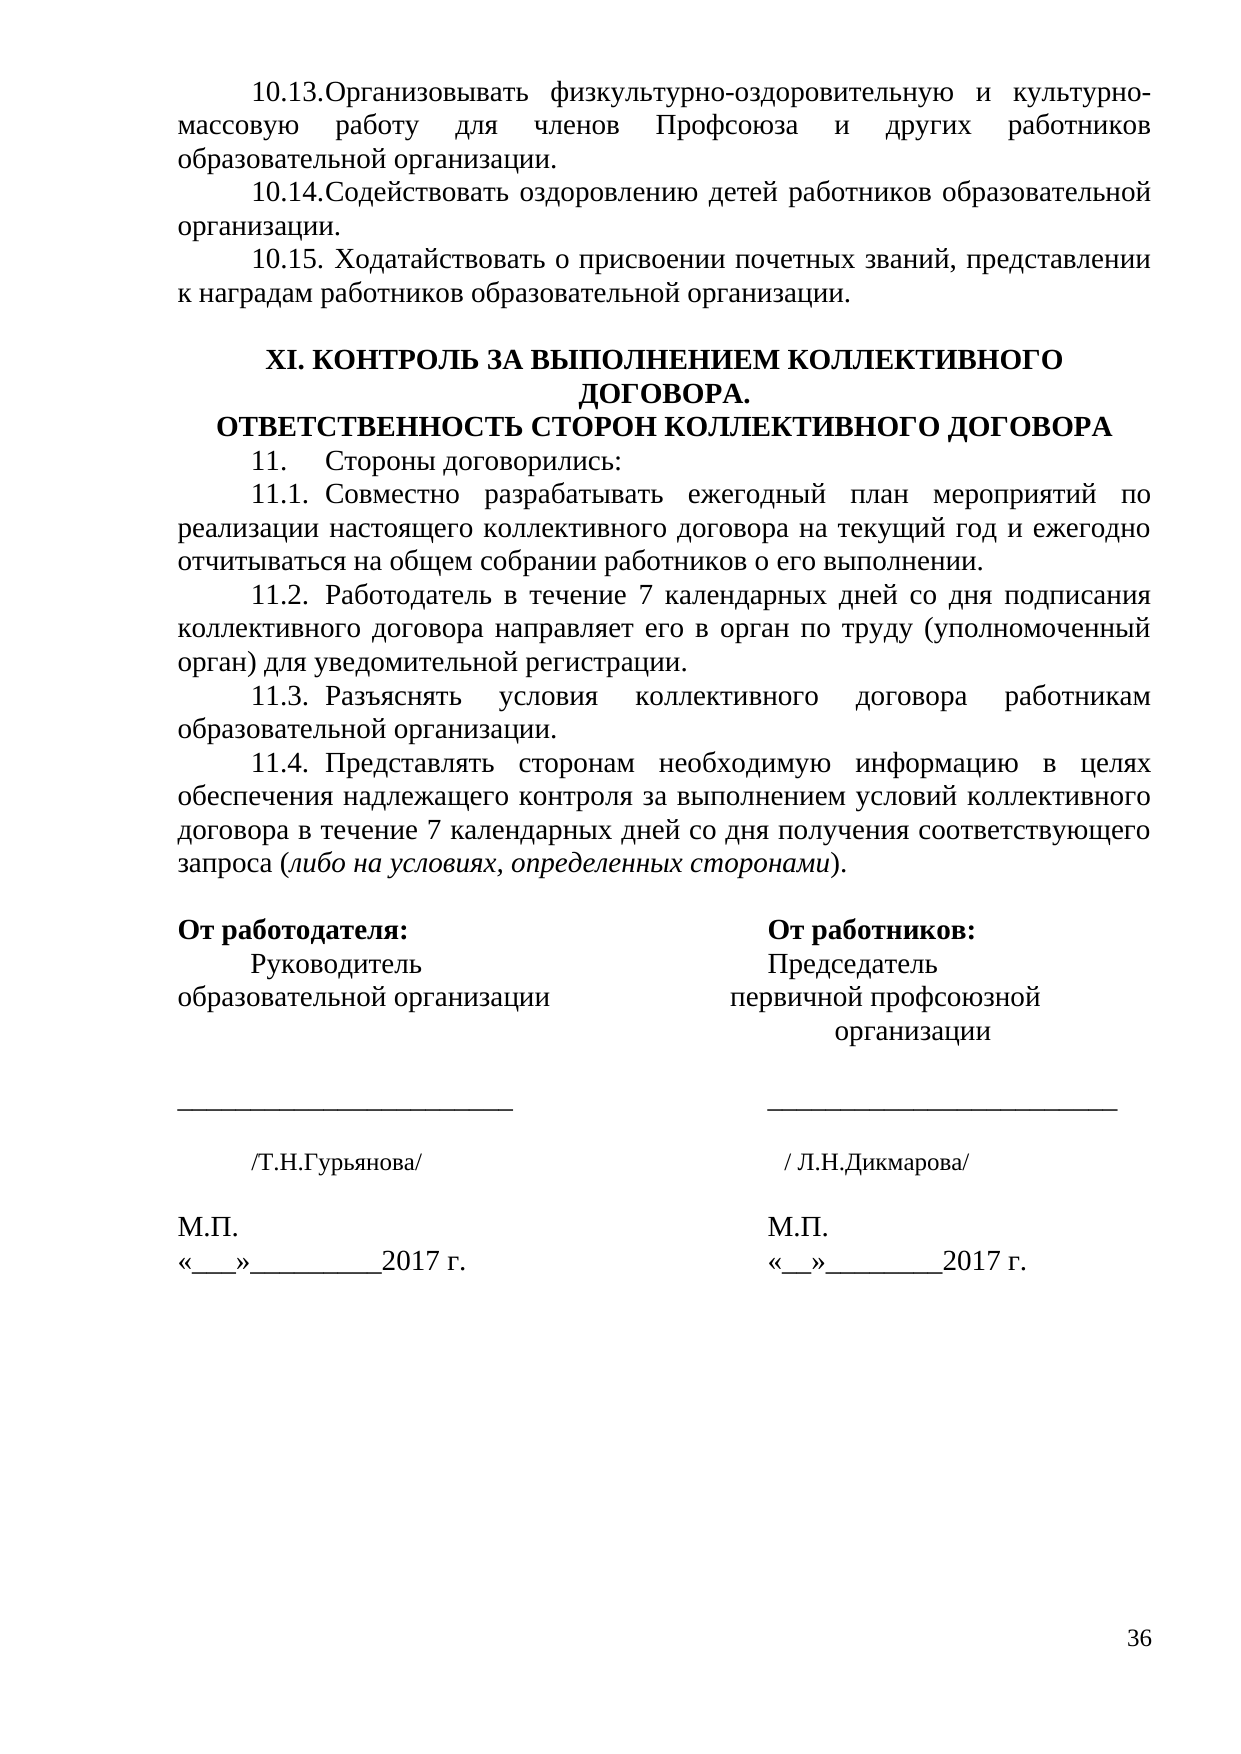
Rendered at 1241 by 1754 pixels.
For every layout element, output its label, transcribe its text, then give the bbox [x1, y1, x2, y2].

text 11.2. Работодатель в течение 7 календарных дней со дня подписания коллективного договора направляет его в орган по труду (уполномоченный орган) для уведомительной регистрации. [177, 577, 1152, 678]
text 10.14. Содействовать оздоровлению детей работников образовательной организации. [177, 174, 1152, 242]
text М.П. М.П. [177, 1209, 1152, 1243]
text Ответственность сторон коллективного договора [177, 409, 1152, 443]
text Руководитель Председатель образовательной организации первичной профсоюзной [177, 946, 1152, 1013]
text 11.4. Представлять сторонам необходимую информацию в целях обеспечения надлежащего контроля за выполнением условий коллективного договора в течение 7 календарных дней со дня получения соответствующего запроса (либо на условиях, определенных сторонами). [177, 745, 1152, 879]
text От работодателя: От работников: [177, 912, 1152, 946]
text 10.15. Ходатайствовать о присвоении почетных званий, представлении к наградам работников образовательной организации. [177, 242, 1152, 309]
text _______________________ ________________________ [177, 1080, 1152, 1114]
text /Т.Н.Гурьянова/ / Л.Н.Дикмарова/ [177, 1147, 1152, 1176]
text XI. Контроль за выполнением коллективного договора. [177, 342, 1152, 409]
text 10.13. Организовывать физкультурно-оздоровительную и культурно-массовую работу для членов Профсоюза и других работников образовательной организации. [177, 74, 1152, 174]
text 11.3. Разъяснять условия коллективного договора работникам образовательной организации. [177, 678, 1152, 745]
text 11. Стороны договорились: [177, 443, 1152, 476]
text организации [0, 1013, 1152, 1047]
text 11.1. Совместно разрабатывать ежегодный план мероприятий по реализации настоящего коллективного договора на текущий год и ежегодно отчитываться на общем собрании работников о его выполнении. [177, 476, 1152, 577]
text «___»_________2017 г. «__»________2017 г. [177, 1243, 1152, 1277]
